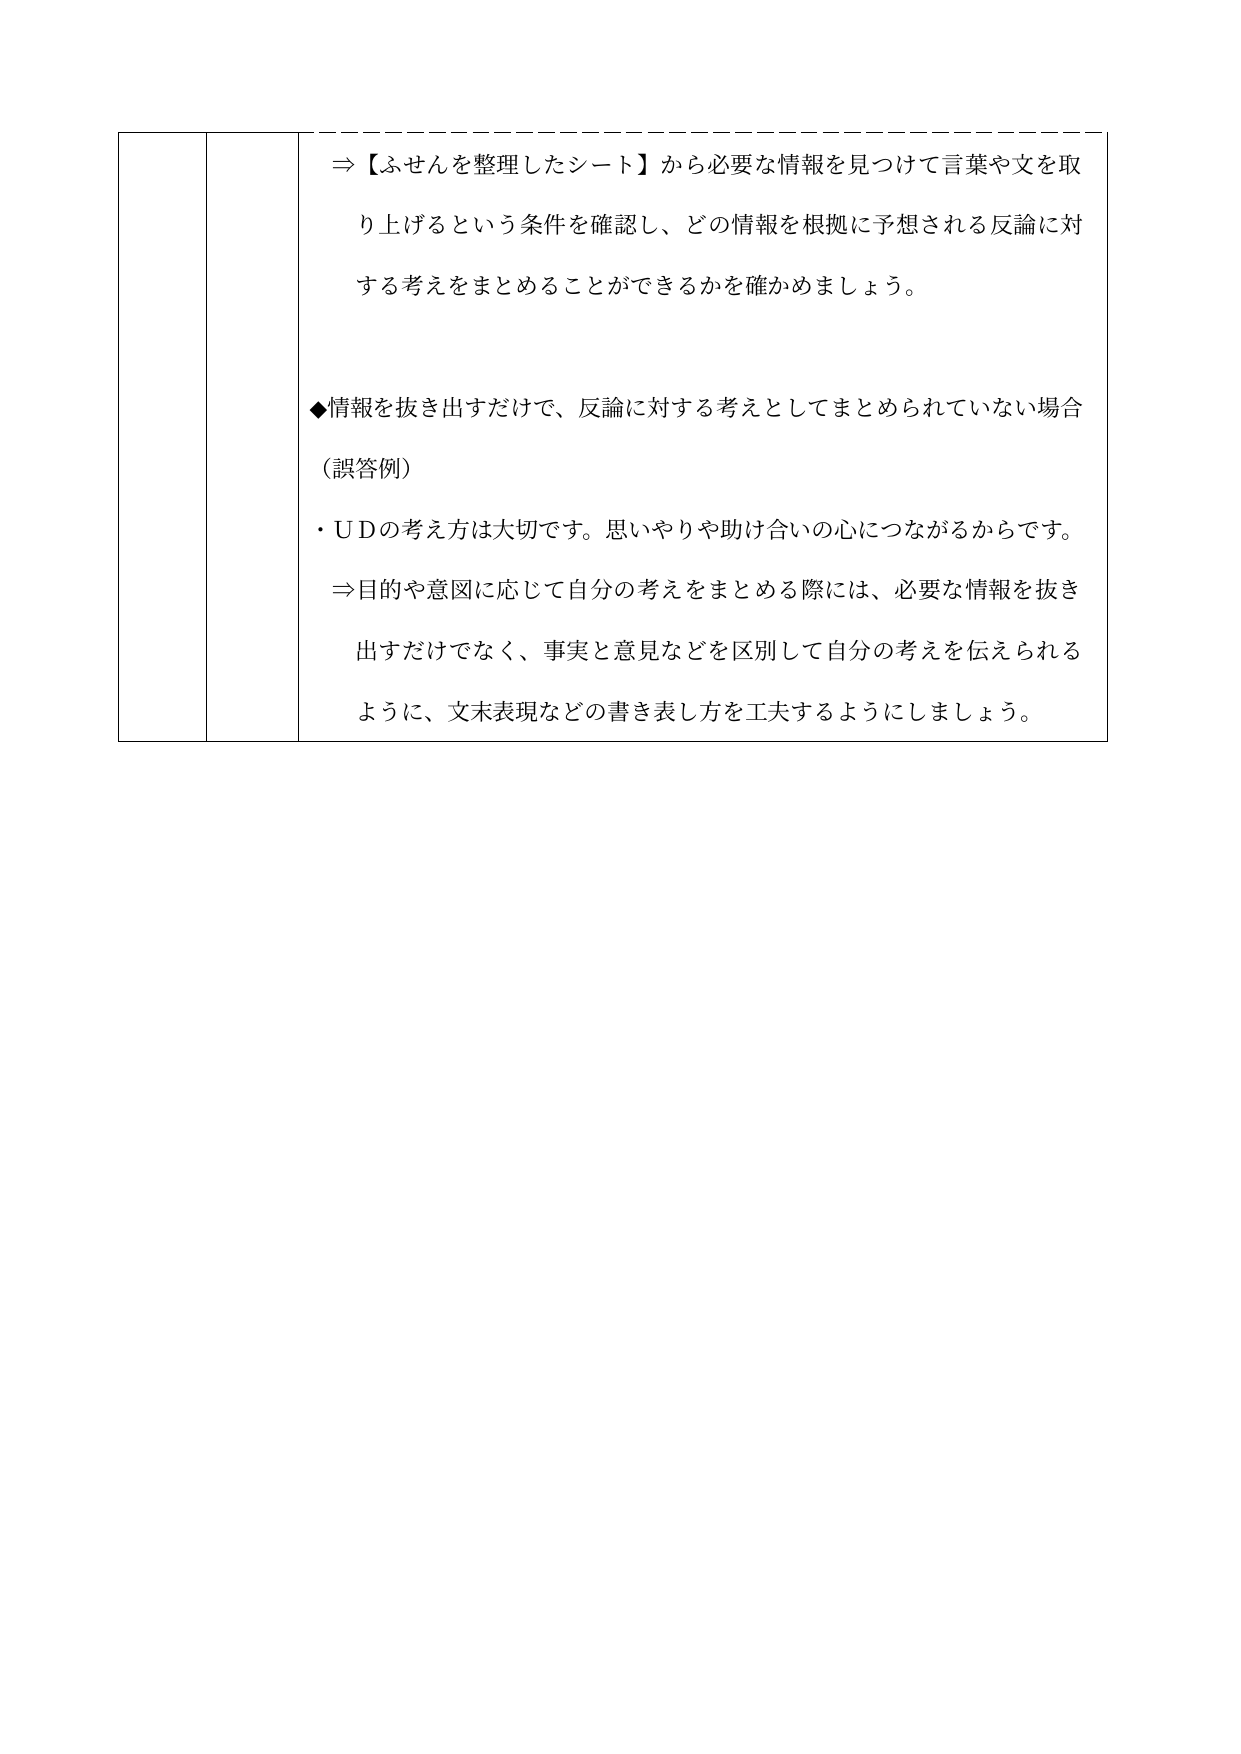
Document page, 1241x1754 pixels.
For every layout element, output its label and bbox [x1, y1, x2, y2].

table_cell [299, 132, 1107, 741]
